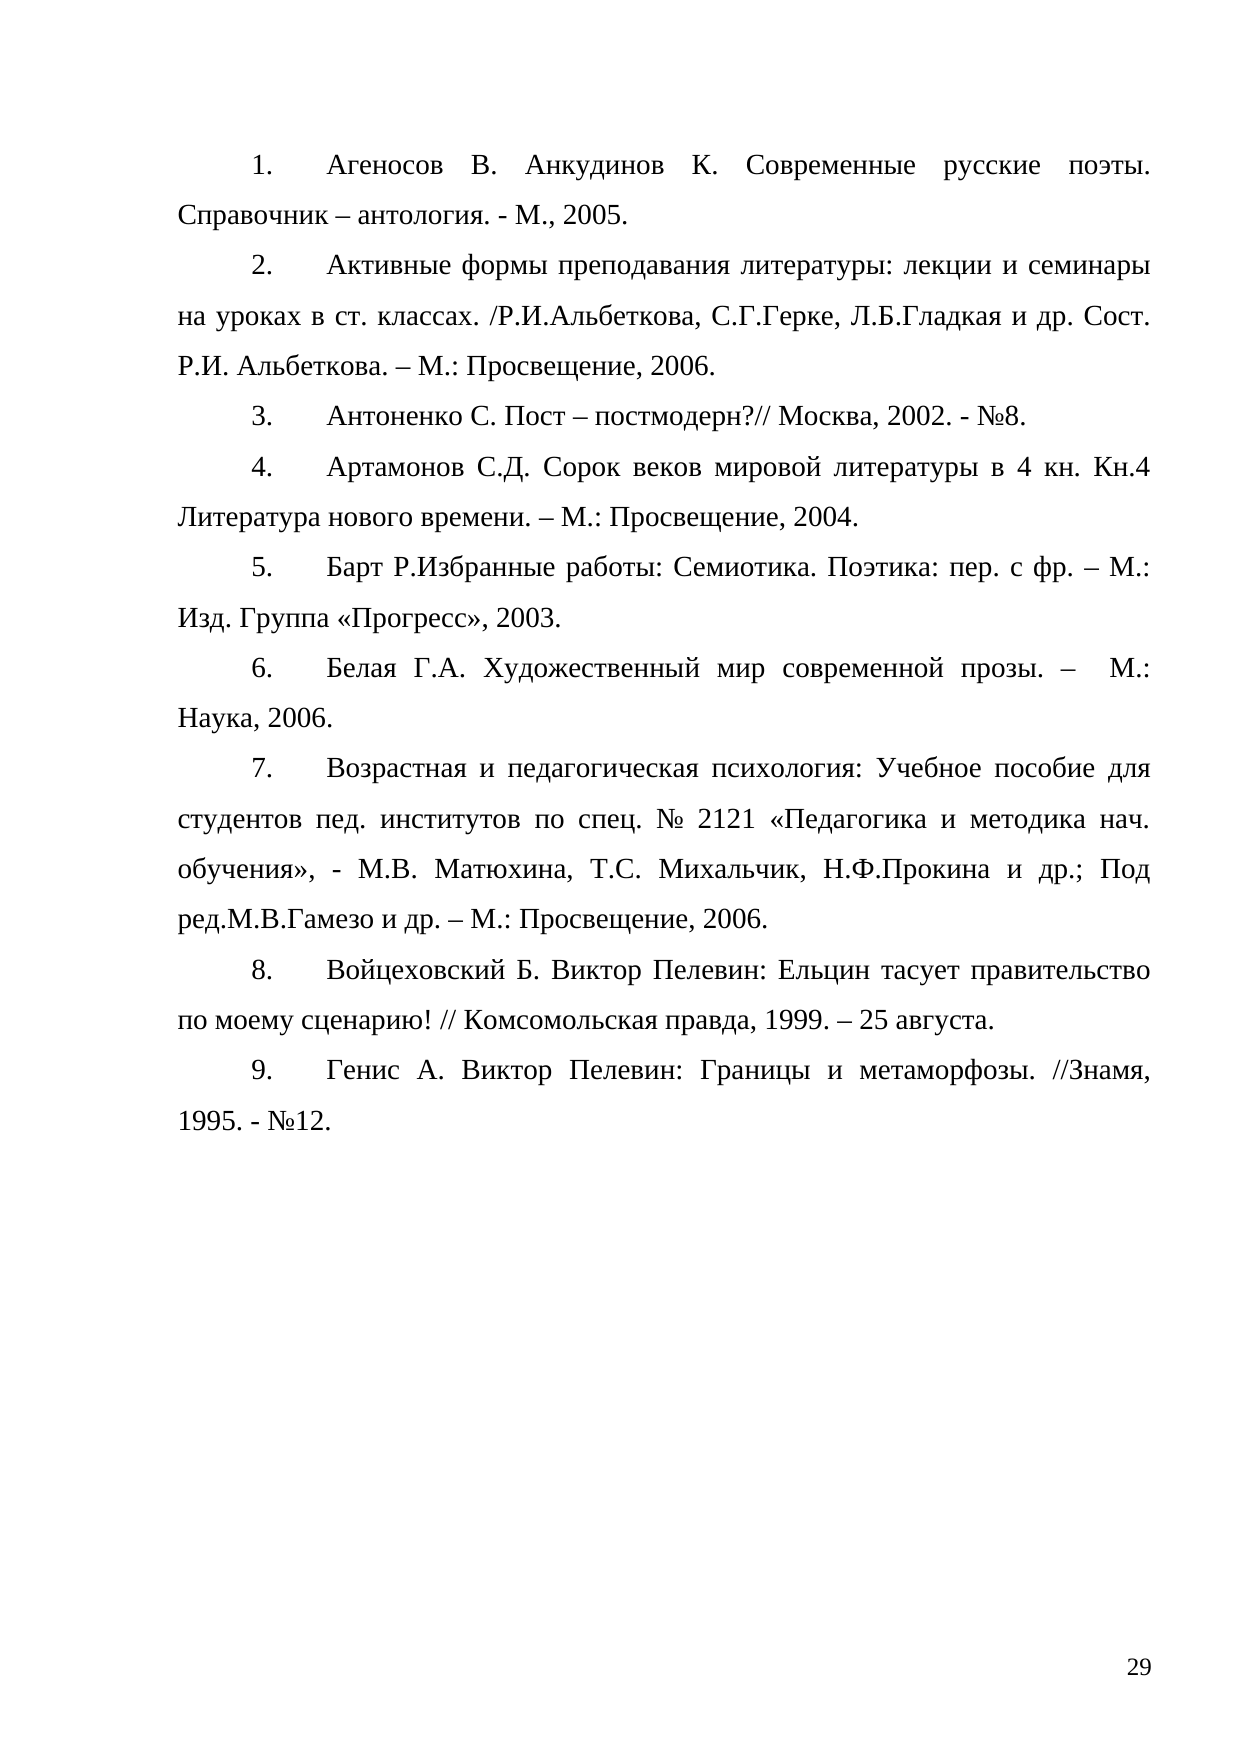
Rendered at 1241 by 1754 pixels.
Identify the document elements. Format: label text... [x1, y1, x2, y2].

list Генис А. Виктор Пелевин: Границы и метаморфозы. //Знамя, 1995. - №12. [177, 1052, 1152, 1136]
list Агеносов В. Анкудинов К. Современные русские поэты. Справочник – антология. - М., 2005. [177, 147, 1152, 231]
list Белая Г.А. Художественный мир современной прозы. – М.: Наука, 2006. [177, 650, 1152, 734]
list Артамонов С.Д. Сорок веков мировой литературы в 4 кн. Кн.4 Литература нового времени. – М.: Просвещение, 2004. [177, 449, 1152, 533]
list Войцеховский Б. Виктор Пелевин: Ельцин тасует правительство по моему сценарию! // Комсомольская правда, 1999. – 25 августа. [177, 952, 1152, 1036]
list Возрастная и педагогическая психология: Учебное пособие для студентов пед. институтов по спец. № 2121 «Педагогика и методика нач. обучения», - М.В. Матюхина, Т.С. Михальчик, Н.Ф.Прокина и др.; Под ред.М.В.Гамезо и др. – М.: Просвещение, 2006. [177, 751, 1152, 935]
list Активные формы преподавания литературы: лекции и семинары на уроках в ст. классах. /Р.И.Альбеткова, С.Г.Герке, Л.Б.Гладкая и др. Сост. Р.И. Альбеткова. – М.: Просвещение, 2006. [177, 247, 1152, 382]
list Антоненко С. Пост – постмодерн?// Москва, 2002. - №8. [177, 398, 1152, 432]
list Барт Р.Избранные работы: Семиотика. Поэтика: пер. с фр. – М.: Изд. Группа «Прогресс», 2003. [177, 549, 1152, 633]
